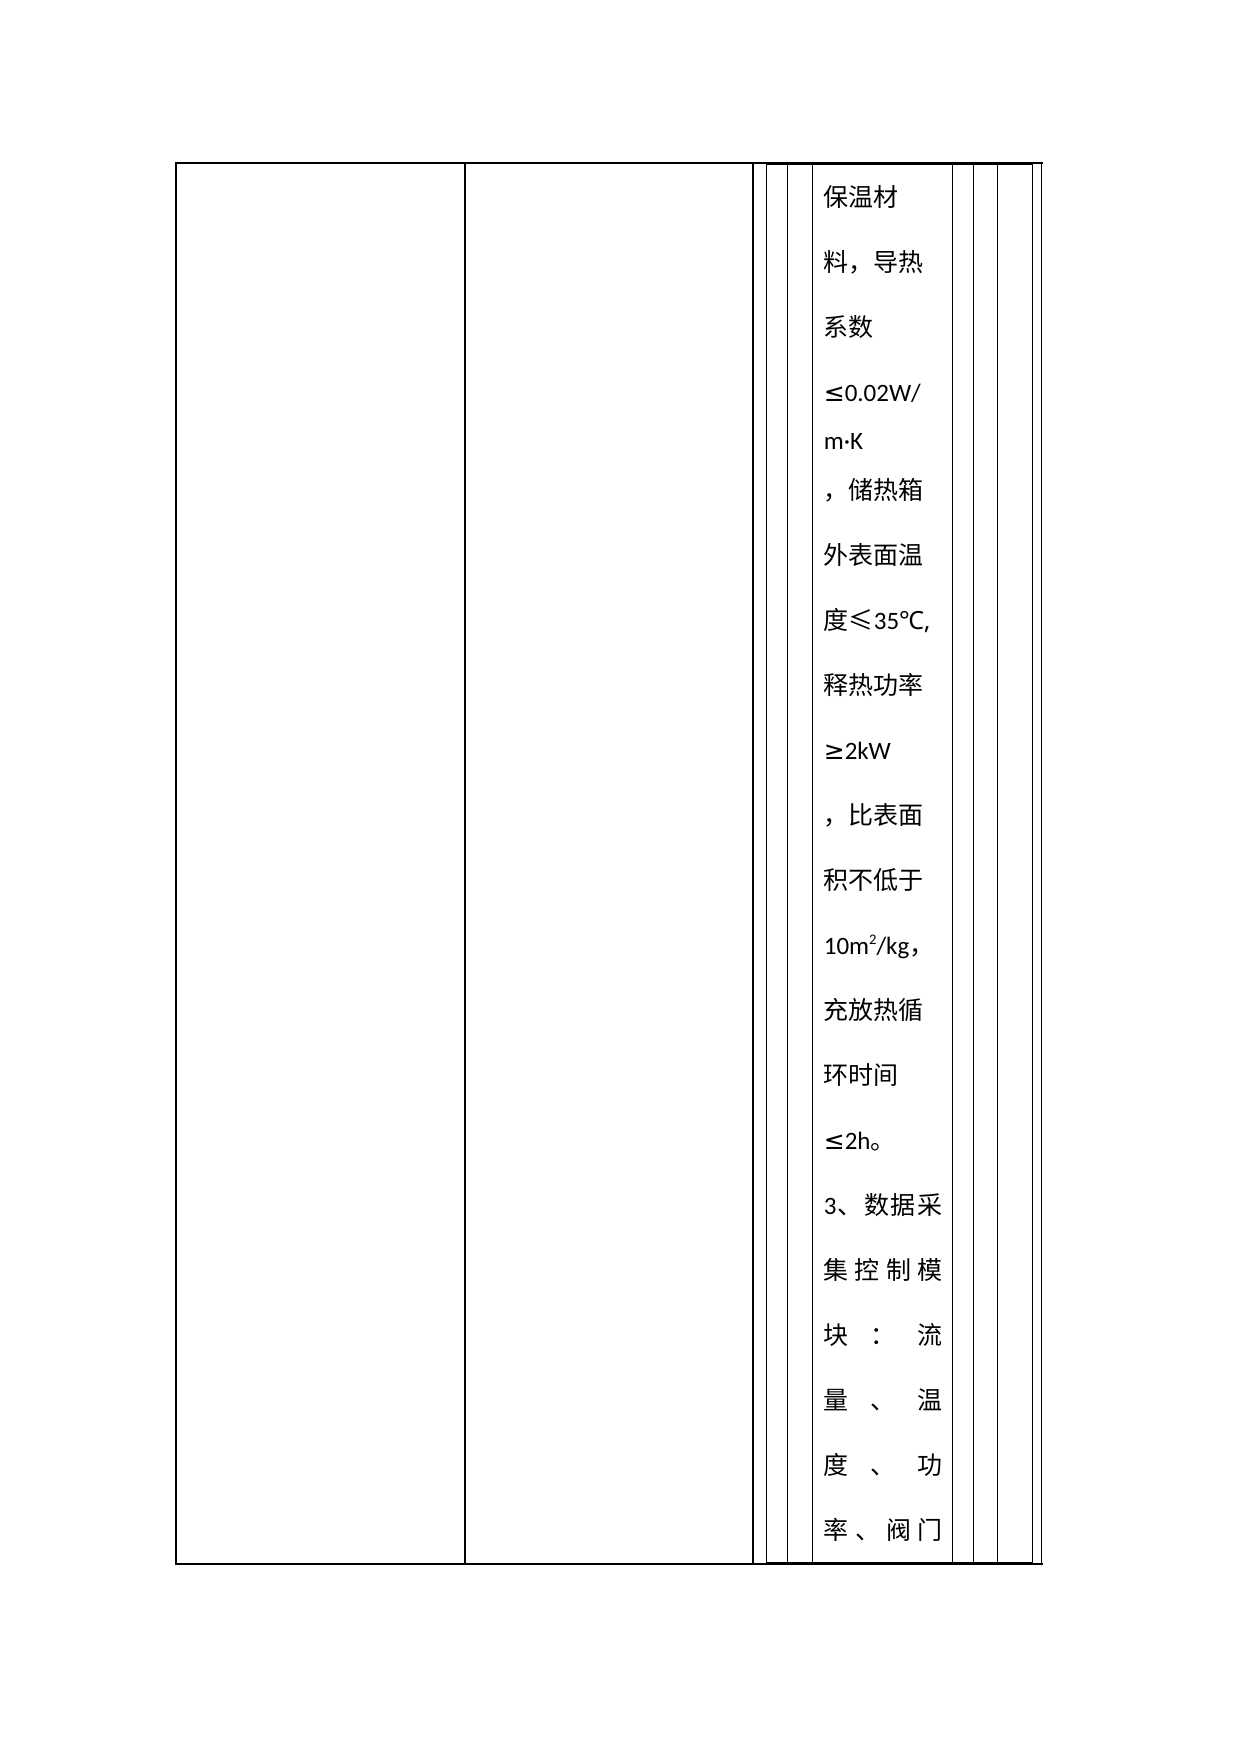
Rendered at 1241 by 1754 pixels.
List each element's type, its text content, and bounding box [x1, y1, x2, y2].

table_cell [813, 165, 952, 1562]
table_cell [953, 165, 973, 1562]
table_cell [1033, 164, 1041, 1563]
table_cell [788, 165, 812, 1562]
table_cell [974, 165, 997, 1562]
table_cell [998, 165, 1032, 1562]
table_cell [754, 164, 766, 1563]
table_cell 1 [466, 164, 752, 1563]
table_cell [177, 164, 464, 1563]
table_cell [767, 165, 787, 1562]
